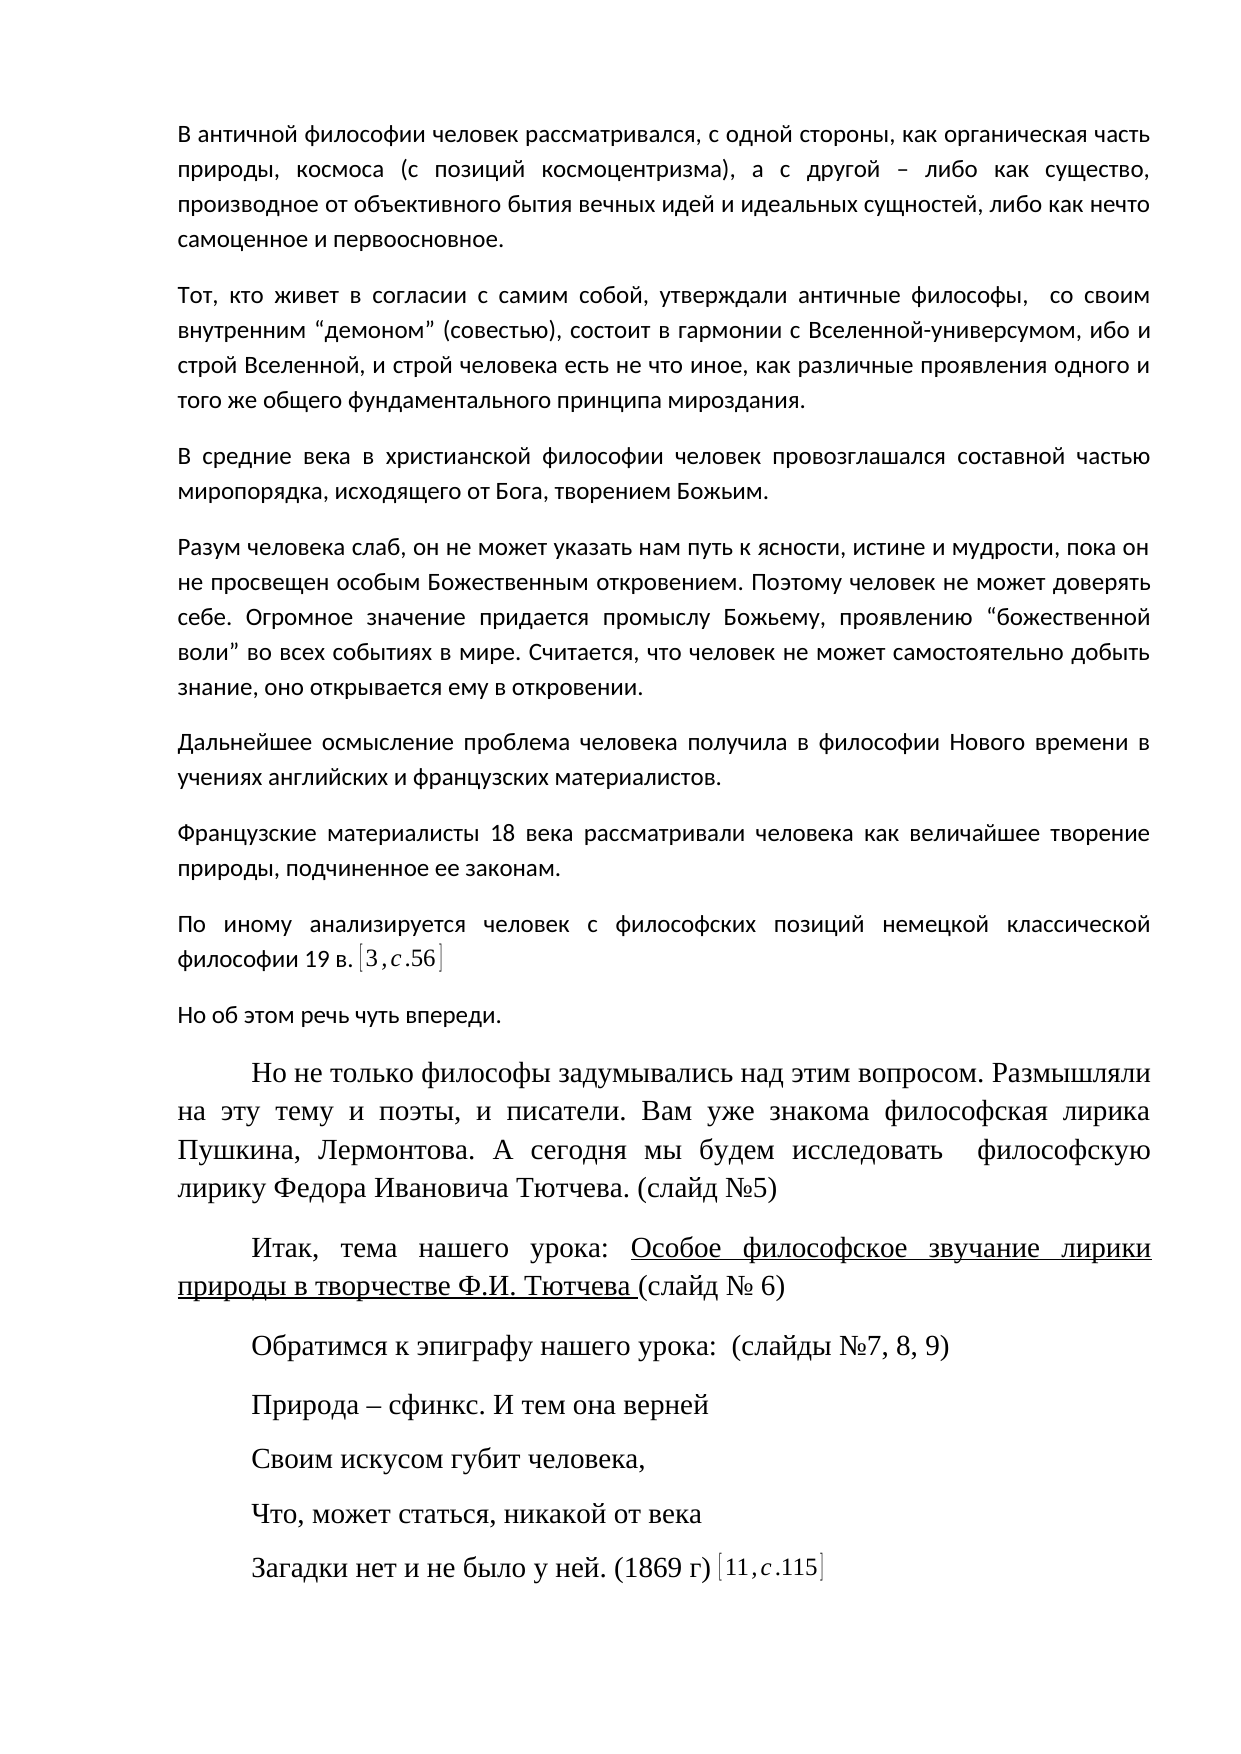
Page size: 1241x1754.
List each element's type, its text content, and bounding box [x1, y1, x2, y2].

text Но об этом речь чуть впереди. [177, 999, 1152, 1029]
text По иному анализируется человек с философских позиций немецкой классической философии 19 в. [177, 908, 1152, 974]
text В античной философии человек рассматривался, с одной стороны, как органическая часть природы, космоса (с позиций космоцентризма), а с другой – либо как существо, производное от объективного бытия вечных идей и идеальных сущностей, либо как нечто самоценное и первоосновное. [177, 118, 1152, 254]
text В средние века в христианской философии человек провозглашался составной частью миропорядка, исходящего от Бога, творением Божьим. [177, 440, 1152, 505]
text Своим искусом губит человека, [177, 1441, 1152, 1475]
text Дальнейшее осмысление проблема человека получила в философии Нового времени в учениях английских и французских материалистов. [177, 726, 1152, 792]
text Загадки нет и не было у ней. (1869 г) [177, 1550, 1152, 1584]
text Французские материалисты 18 века рассматривали человека как величайшее творение природы, подчиненное ее законам. [177, 817, 1152, 883]
text Природа – сфинкс. И тем она верней [177, 1387, 1152, 1421]
text Что, может статься, никакой от века [177, 1496, 1152, 1529]
text Тот, кто живет в согласии с самим собой, утверждали античные философы, со своим внутренним “демоном” (совестью), состоит в гармонии с Вселенной-универсумом, ибо и строй Вселенной, и строй человека есть не что иное, как различные проявления одного и того же общего фундаментального принципа мироздания. [177, 279, 1152, 414]
text Разум человека слаб, он не может указать нам путь к ясности, истине и мудрости, пока он не просвещен особым Божественным откровением. Поэтому человек не может доверять себе. Огромное значение придается промыслу Божьему, проявлению “божественной воли” во всех событиях в мире. Считается, что человек не может самостоятельно добыть знание, оно открывается ему в откровении. [177, 531, 1152, 701]
text Обратимся к эпиграфу нашего урока: (слайды №7, 8, 9) [177, 1328, 1152, 1361]
text Итак, тема нашего урока: Особое философское звучание лирики природы в творчестве Ф.И. Тютчева (слайд № 6) [177, 1230, 1152, 1302]
text Но не только философы задумывались над этим вопросом. Размышляли на эту тему и поэты, и писатели. Вам уже знакома философская лирика Пушкина, Лермонтова. А сегодня мы будем исследовать философскую лирику Федора Ивановича Тютчева. (слайд №5) [177, 1055, 1152, 1204]
